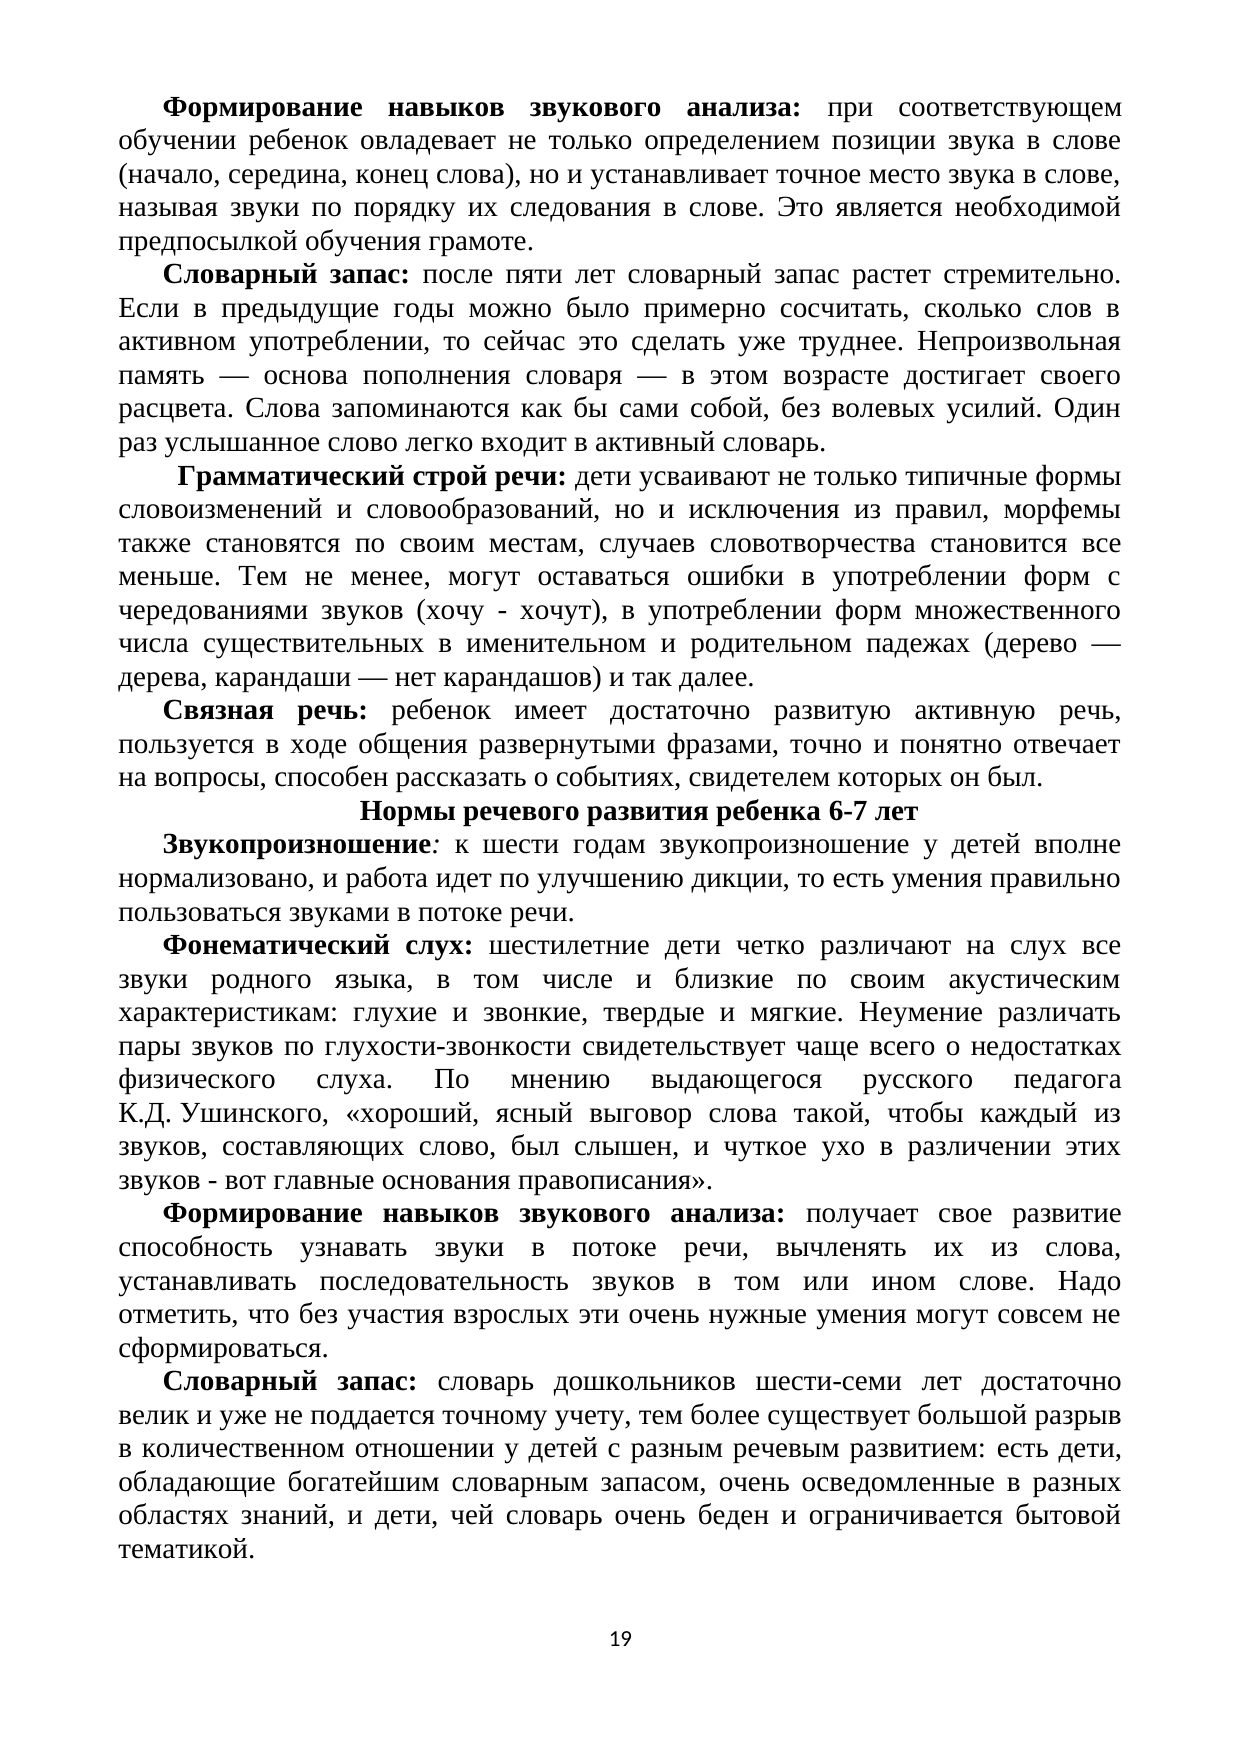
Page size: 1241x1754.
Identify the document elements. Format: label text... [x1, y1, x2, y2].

text Словарный запас: словарь дошкольников шести-семи лет достаточно велик и уже не поддается точному учету, тем более существует большой разрыв в количественном отношении у детей с разным речевым развитием: есть дети, обладающие богатейшим словарным запасом, очень осведомленные в разных областях знаний, и дети, чей словарь очень беден и ограничивается бытовой тематикой. [118, 1363, 1122, 1564]
text Формирование навыков звукового анализа: получает свое развитие способность узнавать звуки в потоке речи, вычленять их из слова, устанавливать последовательность звуков в том или ином слове. Надо отметить, что без участия взрослых эти очень нужные умения могут совсем не сформироваться. [118, 1196, 1122, 1363]
text Звукопроизношение: к шести годам звукопроизношение у детей вполне нормализовано, и работа идет по улучшению дикции, то есть умения правильно пользоваться звуками в потоке речи. [118, 827, 1122, 927]
text Фонематический слух: шестилетние дети четко различают на слух все звуки родного языка, в том числе и близкие по своим акустическим характеристикам: глухие и звонкие, твердые и мягкие. Неумение различать пары звуков по глухости-звонкости свидетельствует чаще всего о недостатках физического слуха. По мнению выдающегося русского педагога К.Д. Ушинского, «хороший, ясный выговор слова такой, чтобы каждый из звуков, составляющих слово, был слышен, и чуткое ухо в различении этих звуков - вот главные основания правописания». [118, 927, 1122, 1196]
text Нормы речевого развития ребенка 6-7 лет [156, 793, 1122, 827]
text Словарный запас: после пяти лет словарный запас растет стремительно. Если в предыдущие годы можно было примерно сосчитать, сколько слов в активном употреблении, то сейчас это сделать уже труднее. Непроизвольная память — основа пополнения словаря — в этом возрасте достигает своего расцвета. Слова запоминаются как бы сами собой, без волевых усилий. Один раз услышанное слово легко входит в активный словарь. [118, 256, 1122, 458]
text Связная речь: ребенок имеет достаточно развитую активную речь, пользуется в ходе общения развернутыми фразами, точно и понятно отвечает на вопросы, способен рассказать о событиях, свидетелем которых он был. [118, 692, 1122, 793]
text Формирование навыков звукового анализа: при соответствующем обучении ребенок овладевает не только определением позиции звука в слове (начало, середина, конец слова), но и устанавливает точное место звука в слове, называя звуки по порядку их следования в слове. Это является необходимой предпосылкой обучения грамоте. [118, 89, 1122, 256]
text Грамматический строй речи: дети усваивают не только типичные формы словоизменений и словообразований, но и исключения из правил, морфемы также становятся по своим местам, случаев словотворчества становится все меньше. Тем не менее, могут оставаться ошибки в употреблении форм с чередованиями звуков (хочу - хочут), в употреблении форм множественного числа существительных в именительном и родительном падежах (дерево — дерева, карандаши — нет карандашов) и так далее. [118, 458, 1122, 692]
